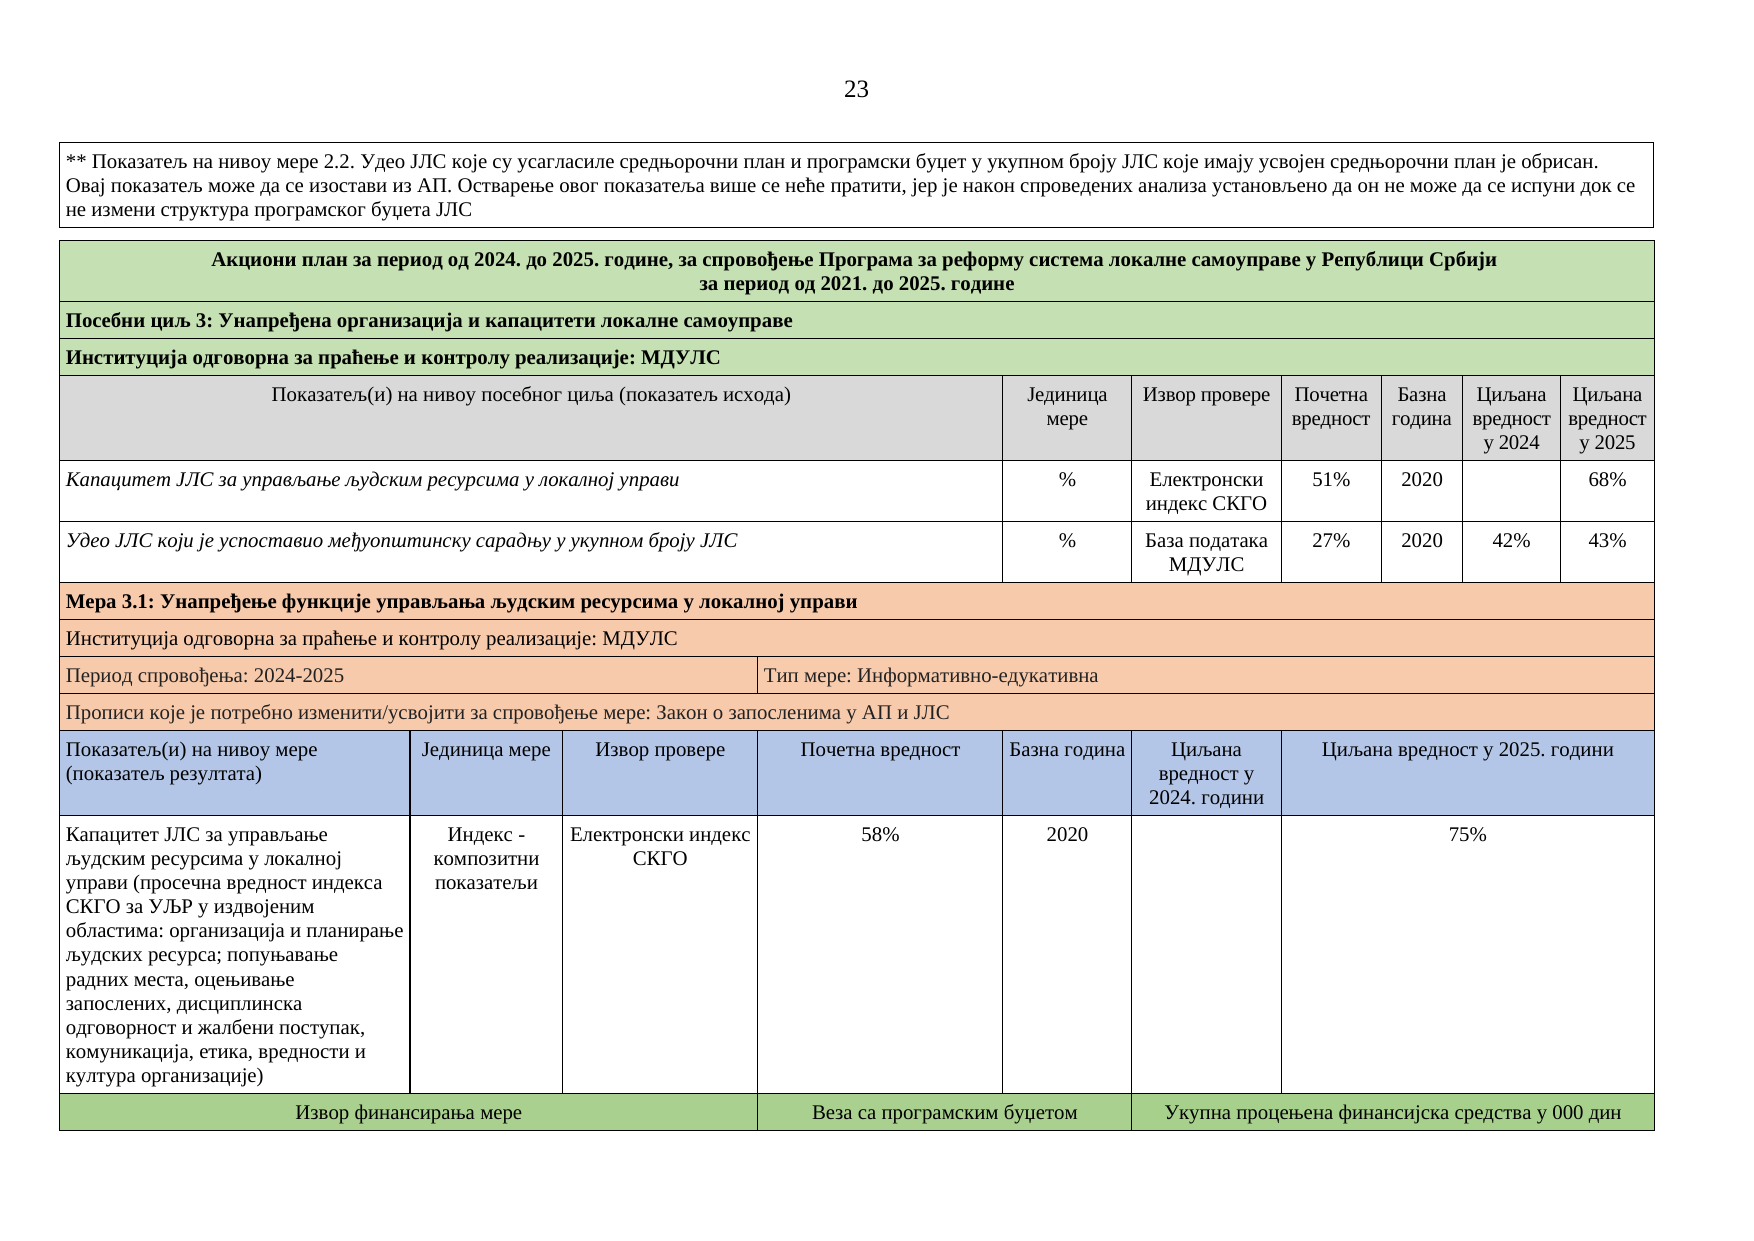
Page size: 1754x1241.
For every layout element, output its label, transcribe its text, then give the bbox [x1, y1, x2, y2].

table_cell 2020 [1382, 461, 1462, 521]
table_cell ** Показатељ на нивоу мере 2.2. Удео ЈЛС које су усагласиле средњорочни план и програмски буџет у укупном броју ЈЛС које имају усвојен средњорочни план је обрисан. Овај показатељ може да се изостави из АП. Остварење овог показатеља више се неће пратити, јер је након спроведених анализа установљено да он не може да се испуни док се не измени структура програмског буџета ЈЛС [60, 143, 1653, 227]
table_cell Показатељ(и) на нивоу мере (показатељ резултата) [60, 731, 409, 815]
table_cell % [1003, 522, 1131, 582]
table_cell Електронски индекс СКГО [563, 816, 757, 1093]
table_cell 2020 [1003, 816, 1131, 1093]
table_cell 43% [1561, 522, 1654, 582]
table_cell Тип мере: Информативно-едукативна [758, 657, 1654, 693]
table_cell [758, 1094, 1131, 1130]
table_cell Базна година [1003, 731, 1131, 815]
table_cell 68% [1561, 461, 1654, 521]
table_cell 27% [1282, 522, 1381, 582]
table_cell Прописи које је потребно изменити/усвојити за спровођење мере: Закон о запосленима у АП и ЈЛС [60, 694, 1654, 730]
table_cell Извор провере [563, 731, 757, 815]
table_cell Период спровођења: 2024-2025 [60, 657, 757, 693]
table_cell Показатељ(и) на нивоу посебног циља (показатељ исхода) [60, 376, 1002, 460]
table_cell Мера 3.1: Унапређење функције управљања људским ресурсима у локалној управи [60, 583, 1654, 619]
table_cell Удео ЈЛС који је успоставио међуопштинску сарадњу у укупном броју ЈЛС [60, 522, 1002, 582]
table_cell База података МДУЛС [1132, 522, 1281, 582]
table_cell Jединица мере [411, 731, 562, 815]
table_cell Циљaна вредност у 2024. години [1132, 731, 1281, 815]
table_cell Институција одговорна за праћење и контролу реализације: МДУЛС [60, 620, 1654, 656]
table_cell % [1003, 461, 1131, 521]
table_cell [1132, 816, 1281, 1093]
table_cell Почетна вредност [1282, 376, 1381, 460]
table_cell Електронски индекс СКГО [1132, 461, 1281, 521]
table_cell Циљана вредност у 2024 [1463, 376, 1560, 460]
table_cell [60, 1094, 757, 1130]
table_cell Извор провере [1132, 376, 1281, 460]
table_cell Институција одговорна за праћење и контролу реализације: МДУЛС [60, 339, 1654, 375]
table_cell 42% [1463, 522, 1560, 582]
table_cell Посебни циљ 3: Унапређена организација и капацитети локалне самоуправе [60, 302, 1654, 338]
table_cell 75% [1282, 816, 1654, 1093]
table_cell Укупна процењена финансијска средства у 000 дин [1132, 1094, 1654, 1130]
table_cell Капацитет ЈЛС за управљање људским ресурсима у локалној управи [60, 461, 1002, 521]
table_header Акциони план за период од 2024. до 2025. године, за спровођење Програма за реформу система локалне самоуправе у Републици Србији за период од 2021. до 2025. године [60, 241, 1654, 301]
table_cell [1463, 461, 1560, 521]
table_cell Базна година [1382, 376, 1462, 460]
table_cell Капацитет ЈЛС за управљање људским ресурсима у локалној управи (просечна вредност индекса СКГО за УЉР у издвојеним областима: организација и планирање људских ресурса; попуњавање радних места, оцењивање запослених, дисциплинска одговорност и жалбени поступак, комуникација, етика, вредности и култура организације) [60, 816, 409, 1093]
table_cell Почетна вредност [758, 731, 1002, 815]
table_cell 58% [758, 816, 1002, 1093]
table_cell Jединица мере [1003, 376, 1131, 460]
table_cell Индекс - композитни показатељи [411, 816, 562, 1093]
table_cell Циљана вредност у 2025 [1561, 376, 1654, 460]
table_cell 2020 [1382, 522, 1462, 582]
table_cell Циљaна вредност у 2025. години [1282, 731, 1654, 815]
table_cell 51% [1282, 461, 1381, 521]
